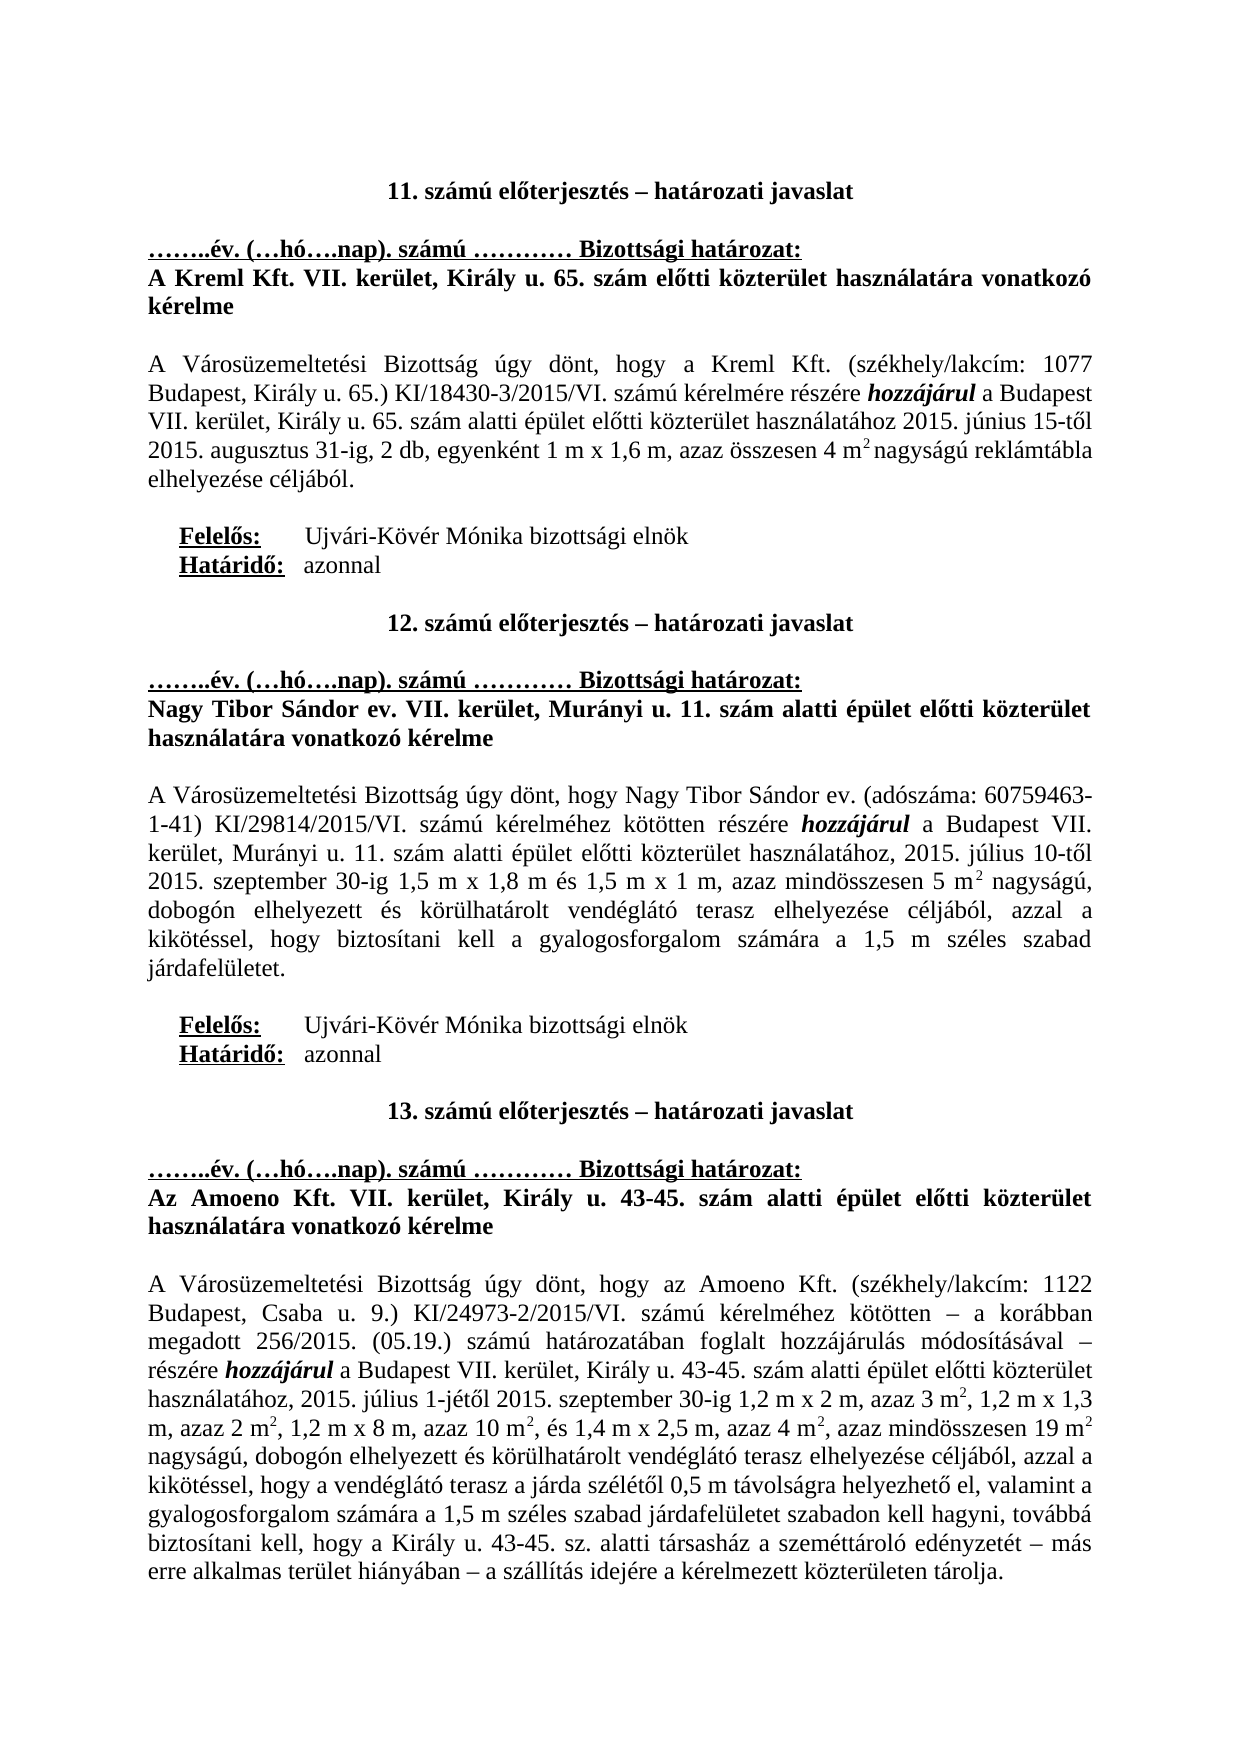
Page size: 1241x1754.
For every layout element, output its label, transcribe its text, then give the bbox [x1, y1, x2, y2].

text A Városüzemeltetési Bizottság úgy dönt, hogy Nagy Tibor Sándor ev. (adószáma: 60759463-1-41) KI/29814/2015/VI. számú kérelméhez kötötten részére hozzájárul a Budapest VII. kerület, Murányi u. 11. szám alatti épület előtti közterület használatához, 2015. július 10-től 2015. szeptember 30-ig 1,5 m x 1,8 m és 1,5 m x 1 m, azaz mindösszesen 5 m2 nagyságú, dobogón elhelyezett és körülhatárolt vendéglátó terasz elhelyezése céljából, azzal a kikötéssel, hogy biztosítani kell a gyalogosforgalom számára a 1,5 m széles szabad járdafelületet. [148, 780, 1092, 981]
text Nagy Tibor Sándor ev. VII. kerület, Murányi u. 11. szám alatti épület előtti közterület használatára vonatkozó kérelme [148, 694, 1092, 751]
text ……..év. (…hó….nap). számú ………… Bizottsági határozat: [148, 665, 1092, 694]
text ……..év. (…hó….nap). számú ………… Bizottsági határozat: [148, 234, 1092, 263]
text 13. számú előterjesztés – határozati javaslat [148, 1096, 1092, 1125]
text 11. számú előterjesztés – határozati javaslat [148, 176, 1092, 205]
text ……..év. (…hó….nap). számú ………… Bizottsági határozat: [148, 1154, 1092, 1183]
text A Városüzemeltetési Bizottság úgy dönt, hogy a Kreml Kft. (székhely/lakcím: 1077 Budapest, Király u. 65.) KI/18430-3/2015/VI. számú kérelmére részére hozzájárul a Budapest VII. kerület, Király u. 65. szám alatti épület előtti közterület használatához 2015. június 15-től 2015. augusztus 31-ig, 2 db, egyenként 1 m x 1,6 m, azaz összesen 4 m2 nagyságú reklámtábla elhelyezése céljából. [148, 349, 1092, 493]
text Az Amoeno Kft. VII. kerület, Király u. 43-45. szám alatti épület előtti közterület használatára vonatkozó kérelme [148, 1183, 1092, 1240]
text Határidő: azonnal [179, 550, 1092, 579]
text 12. számú előterjesztés – határozati javaslat [148, 608, 1092, 636]
text A Városüzemeltetési Bizottság úgy dönt, hogy az Amoeno Kft. (székhely/lakcím: 1122 Budapest, Csaba u. 9.) KI/24973-2/2015/VI. számú kérelméhez kötötten – a korábban megadott 256/2015. (05.19.) számú határozatában foglalt hozzájárulás módosításával – részére hozzájárul a Budapest VII. kerület, Király u. 43-45. szám alatti épület előtti közterület használatához, 2015. július 1-jétől 2015. szeptember 30-ig 1,2 m x 2 m, azaz 3 m2, 1,2 m x 1,3 m, azaz 2 m2, 1,2 m x 8 m, azaz 10 m2, és 1,4 m x 2,5 m, azaz 4 m2, azaz mindösszesen 19 m2 nagyságú, dobogón elhelyezett és körülhatárolt vendéglátó terasz elhelyezése céljából, azzal a kikötéssel, hogy a vendéglátó terasz a járda szélétől 0,5 m távolságra helyezhető el, valamint a gyalogosforgalom számára a 1,5 m széles szabad járdafelületet szabadon kell hagyni, továbbá biztosítani kell, hogy a Király u. 43-45. sz. alatti társasház a szeméttároló edényzetét – más erre alkalmas terület hiányában – a szállítás idejére a kérelmezett közterületen tárolja. [148, 1269, 1092, 1585]
text A Kreml Kft. VII. kerület, Király u. 65. szám előtti közterület használatára vonatkozó kérelme [148, 263, 1092, 320]
text Határidő: azonnal [179, 1039, 1092, 1068]
text Felelős: Ujvári-Kövér Mónika bizottsági elnök [179, 521, 1092, 550]
text Felelős: Ujvári-Kövér Mónika bizottsági elnök [179, 1010, 1092, 1039]
